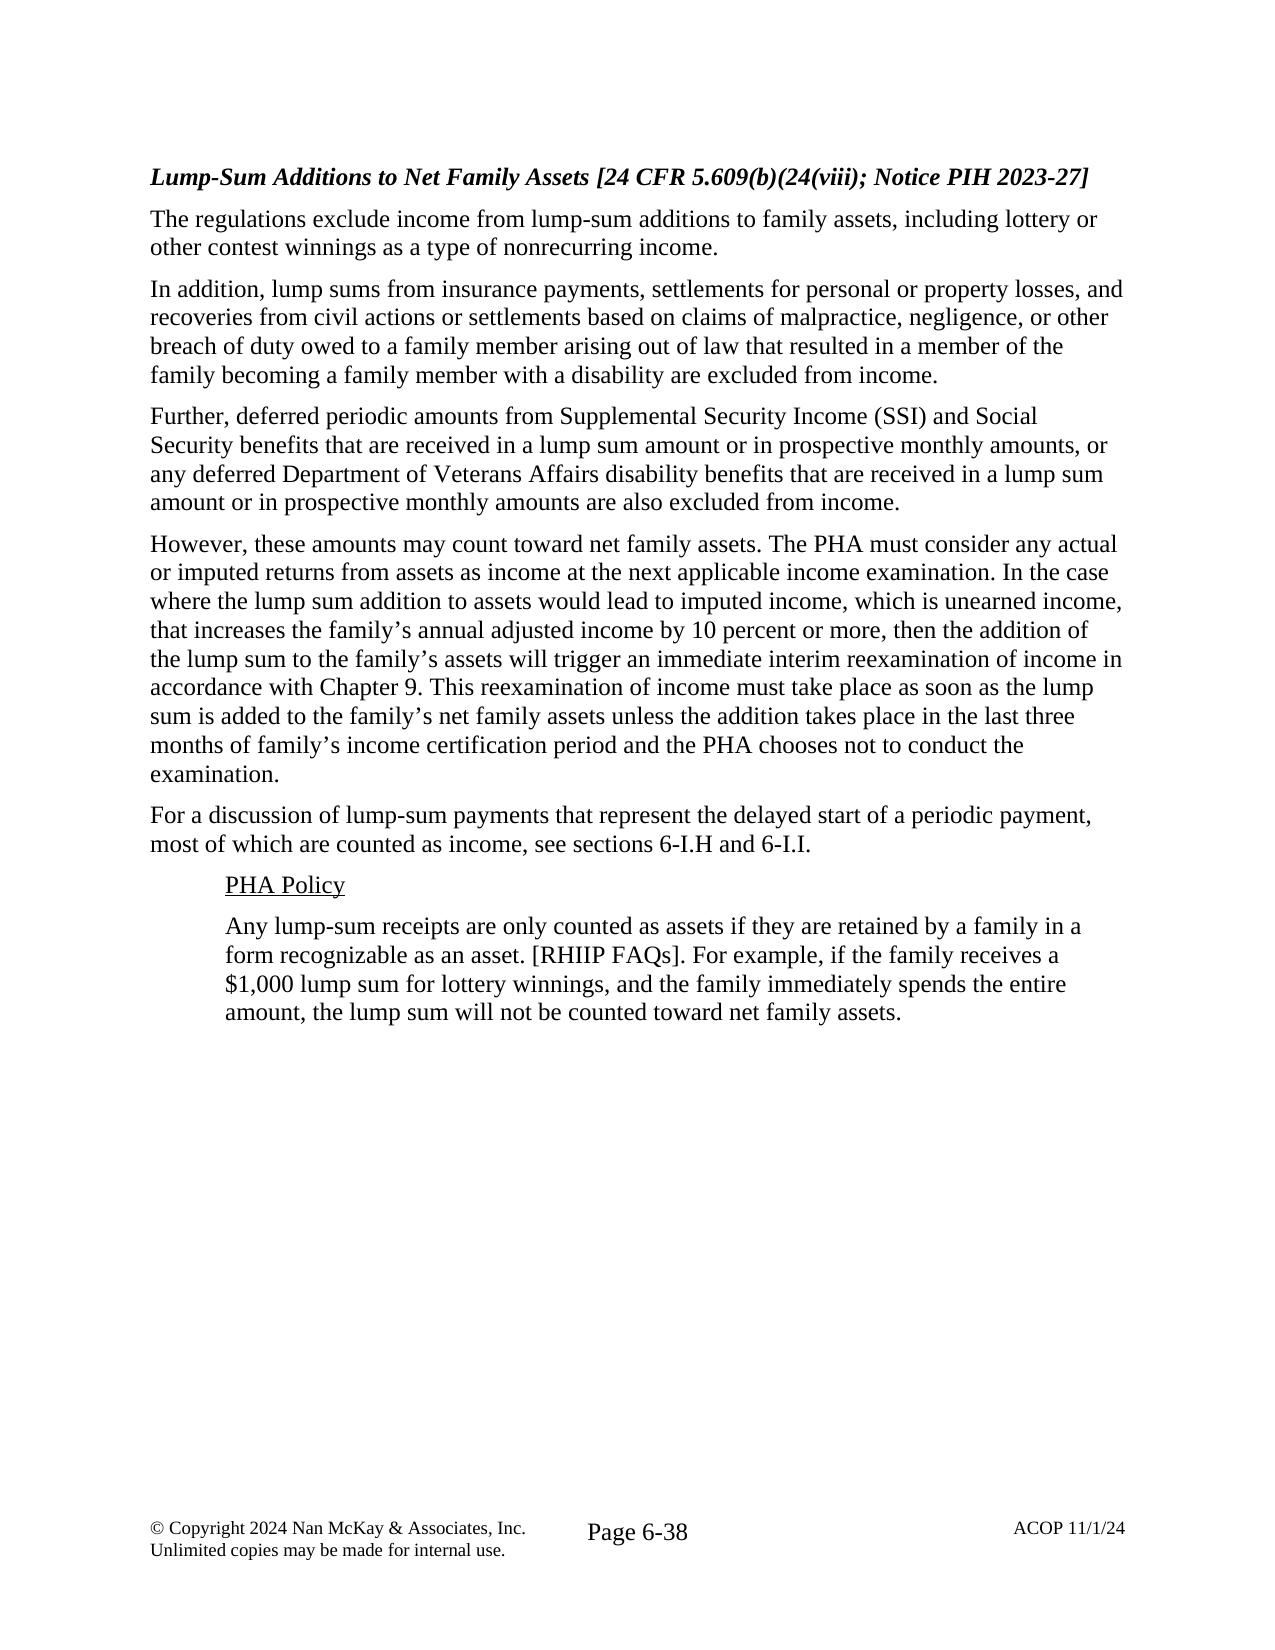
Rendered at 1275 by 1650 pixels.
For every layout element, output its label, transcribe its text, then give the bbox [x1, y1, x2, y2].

text For a discussion of lump-sum payments that represent the delayed start of a periodic payment, most of which are counted as income, see sections 6-I.H and 6-I.I. [150, 800, 1125, 857]
text PHA Policy [225, 870, 1125, 899]
text The regulations exclude income from lump-sum additions to family assets, including lottery or other contest winnings as a type of nonrecurring income. [150, 204, 1125, 261]
text Lump-Sum Additions to Net Family Assets [24 CFR 5.609(b)(24(viii); Notice PIH 2023-27] [150, 162, 1125, 191]
text In addition, lump sums from insurance payments, settlements for personal or property losses, and recoveries from civil actions or settlements based on claims of malpractice, negligence, or other breach of duty owed to a family member arising out of law that resulted in a member of the family becoming a family member with a disability are excluded from income. [150, 274, 1125, 389]
text Any lump-sum receipts are only counted as assets if they are retained by a family in a form recognizable as an asset. [RHIIP FAQs]. For example, if the family receives a $1,000 lump sum for lottery winnings, and the family immediately spends the entire amount, the lump sum will not be counted toward net family assets. [225, 911, 1125, 1026]
text However, these amounts may count toward net family assets. The PHA must consider any actual or imputed returns from assets as income at the next applicable income examination. In the case where the lump sum addition to assets would lead to imputed income, which is unearned income, that increases the family’s annual adjusted income by 10 percent or more, then the addition of the lump sum to the family’s assets will trigger an immediate interim reexamination of income in accordance with Chapter 9. This reexamination of income must take place as soon as the lump sum is added to the family’s net family assets unless the addition takes place in the last three months of family’s income certification period and the PHA chooses not to conduct the examination. [150, 529, 1125, 787]
text Further, deferred periodic amounts from Supplemental Security Income (SSI) and Social Security benefits that are received in a lump sum amount or in prospective monthly amounts, or any deferred Department of Veterans Affairs disability benefits that are received in a lump sum amount or in prospective monthly amounts are also excluded from income. [150, 401, 1125, 516]
